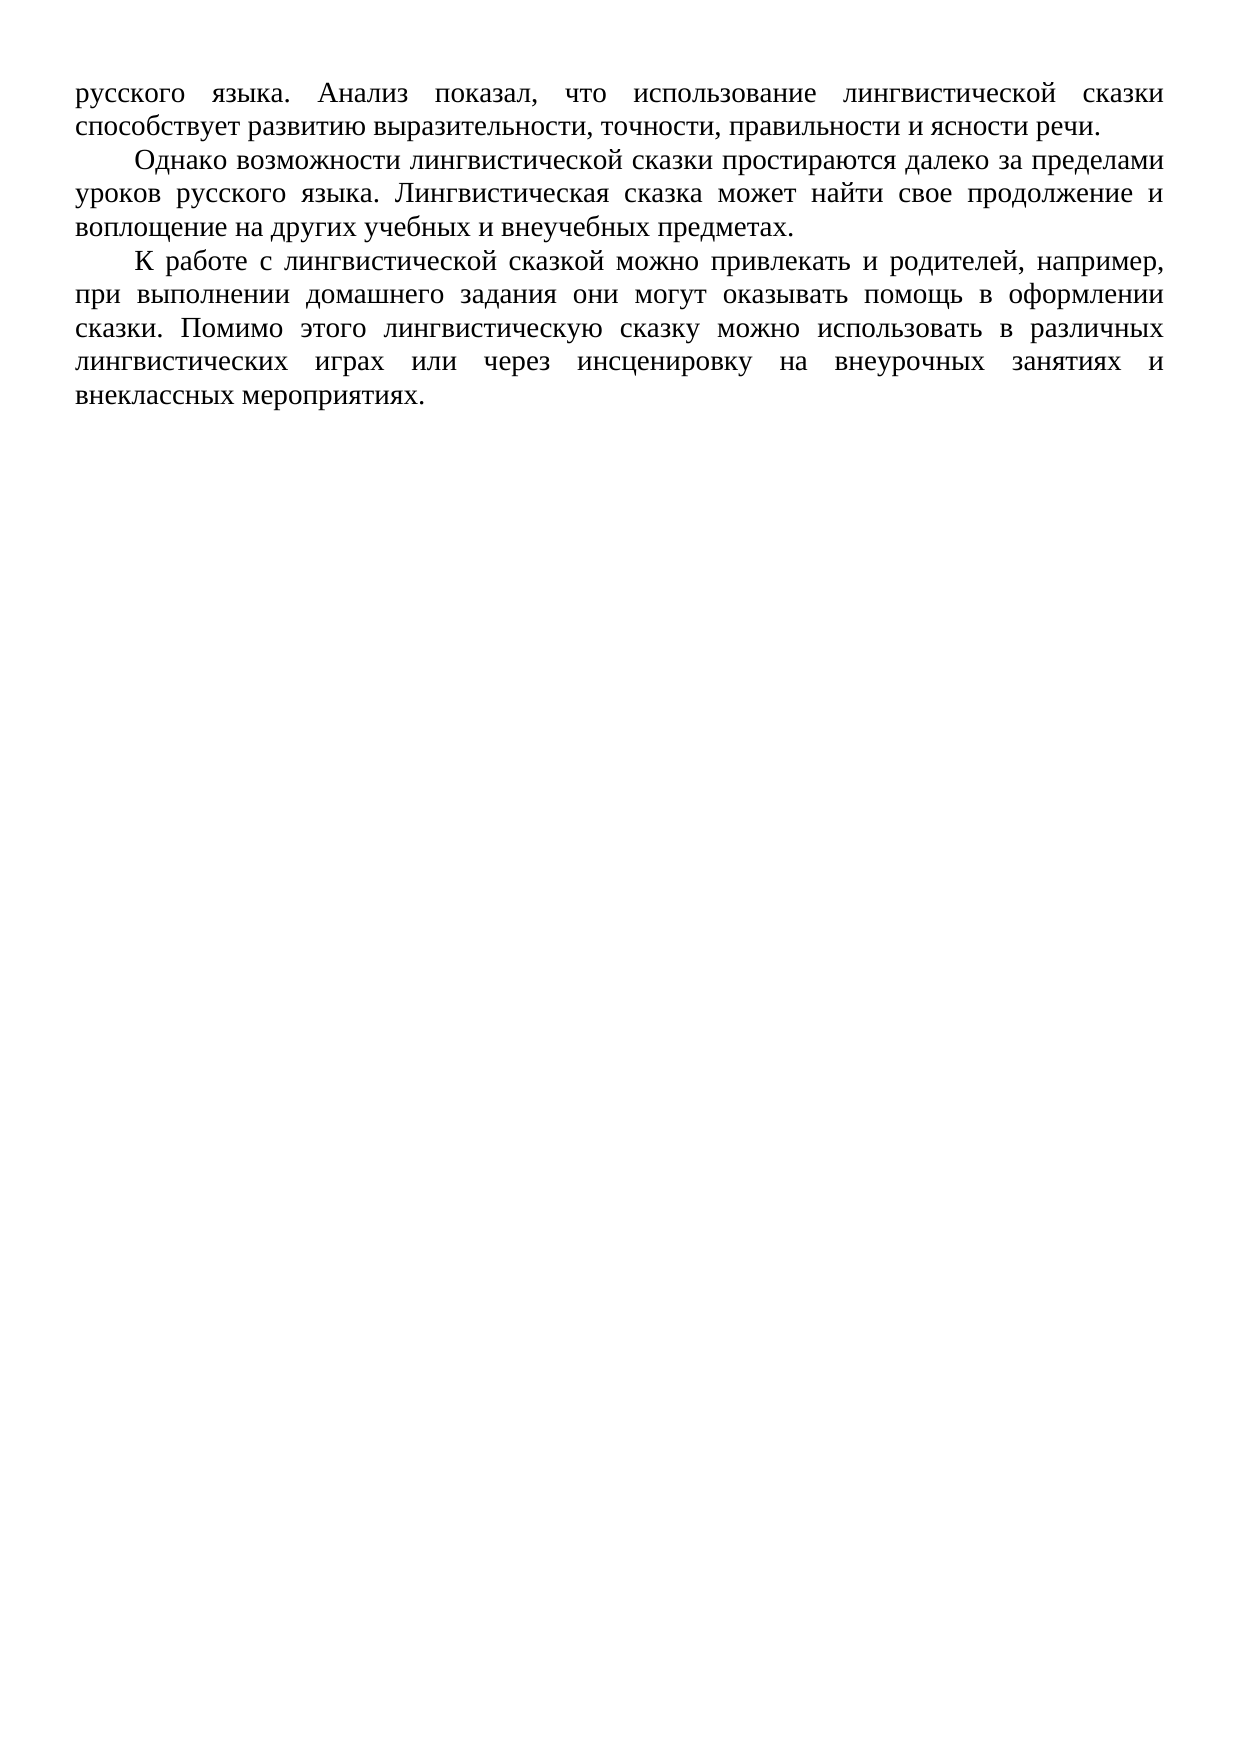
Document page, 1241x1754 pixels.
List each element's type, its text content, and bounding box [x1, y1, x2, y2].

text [75, 75, 1165, 142]
text К работе с лингвистической сказкой можно привлекать и родителей, например, при выполнении домашнего задания они могут оказывать помощь в оформлении сказки. Помимо этого лингвистическую сказку можно использовать в различных лингвистических играх или через инсценировку на внеурочных занятиях и внеклассных мероприятиях. [75, 243, 1165, 410]
text Однако возможности лингвистической сказки простираются далеко за пределами уроков русского языка. Лингвистическая сказка может найти свое продолжение и воплощение на других учебных и внеучебных предметах. [75, 142, 1165, 243]
